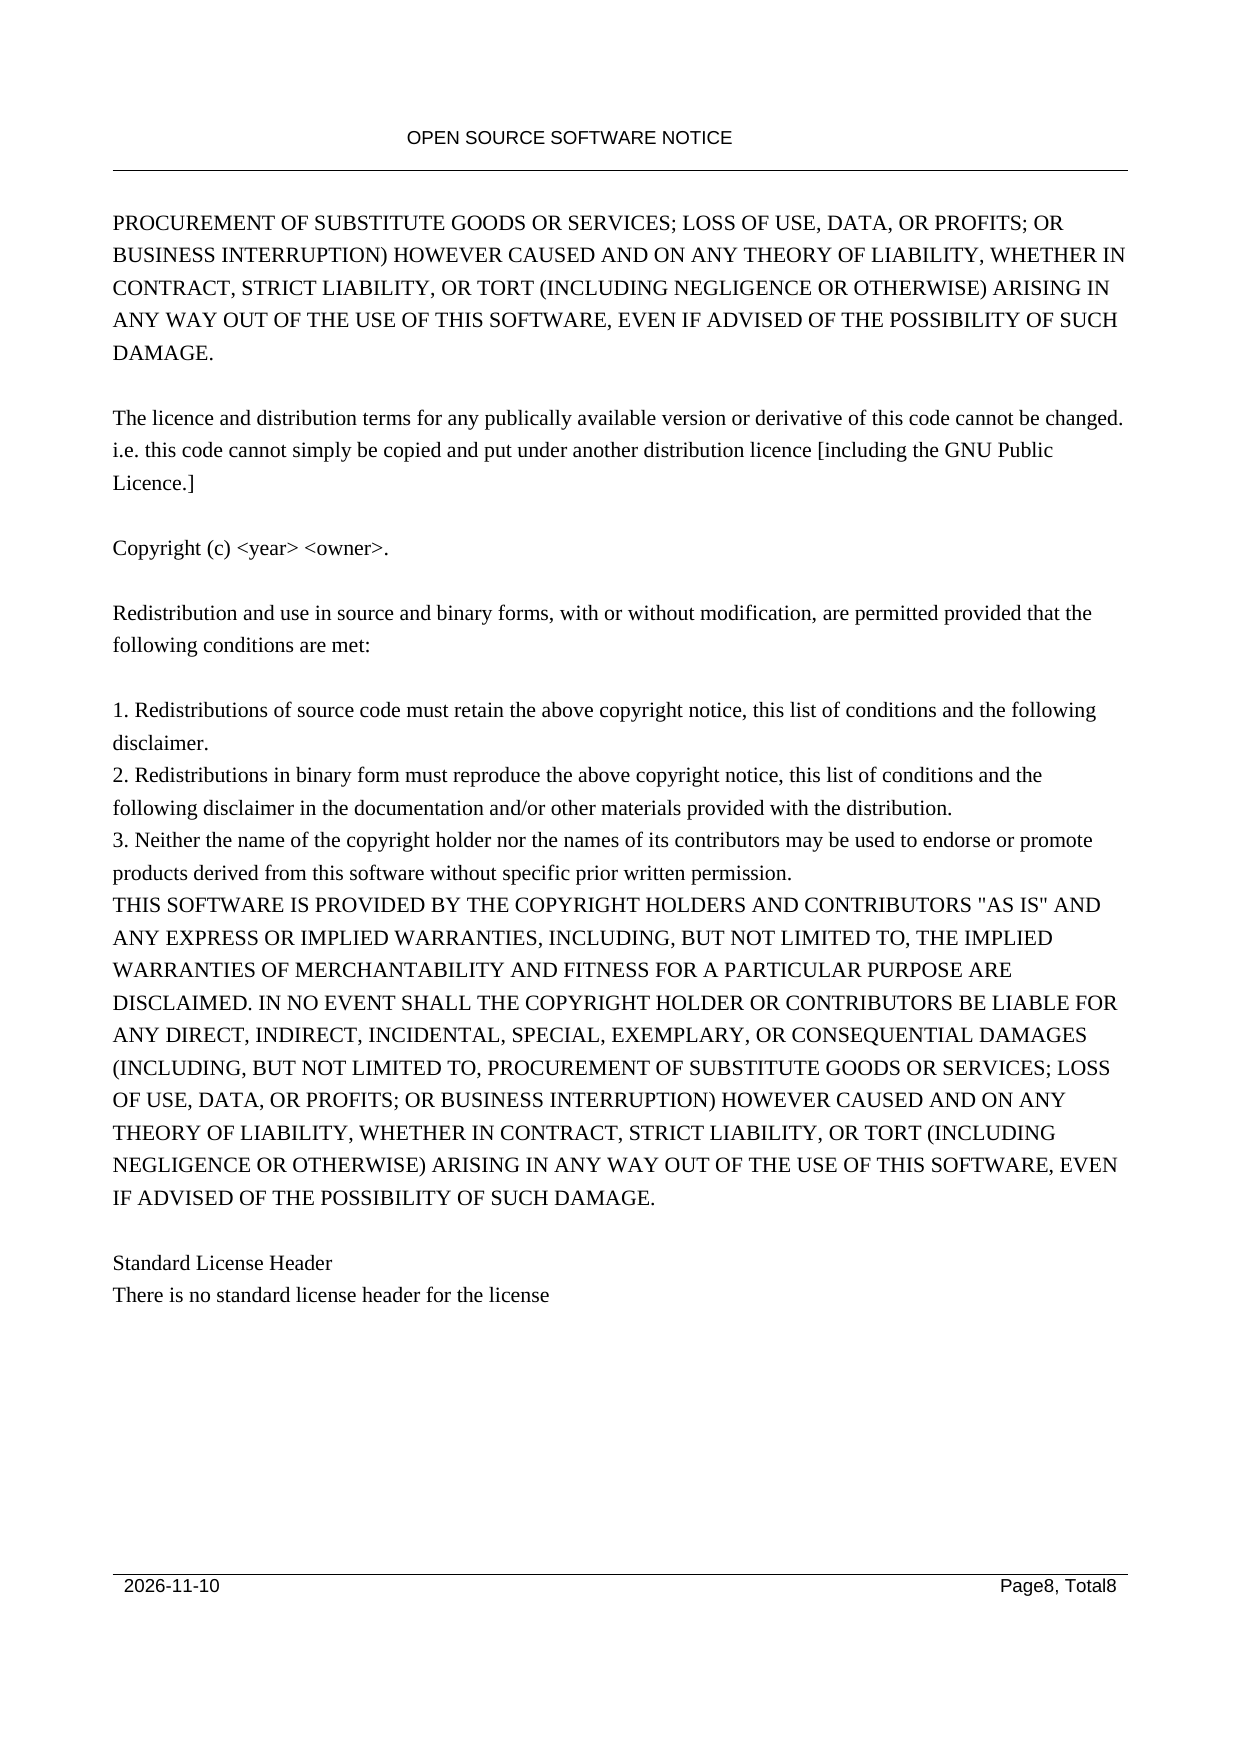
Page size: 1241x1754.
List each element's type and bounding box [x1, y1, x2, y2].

text [112, 206, 1128, 1311]
